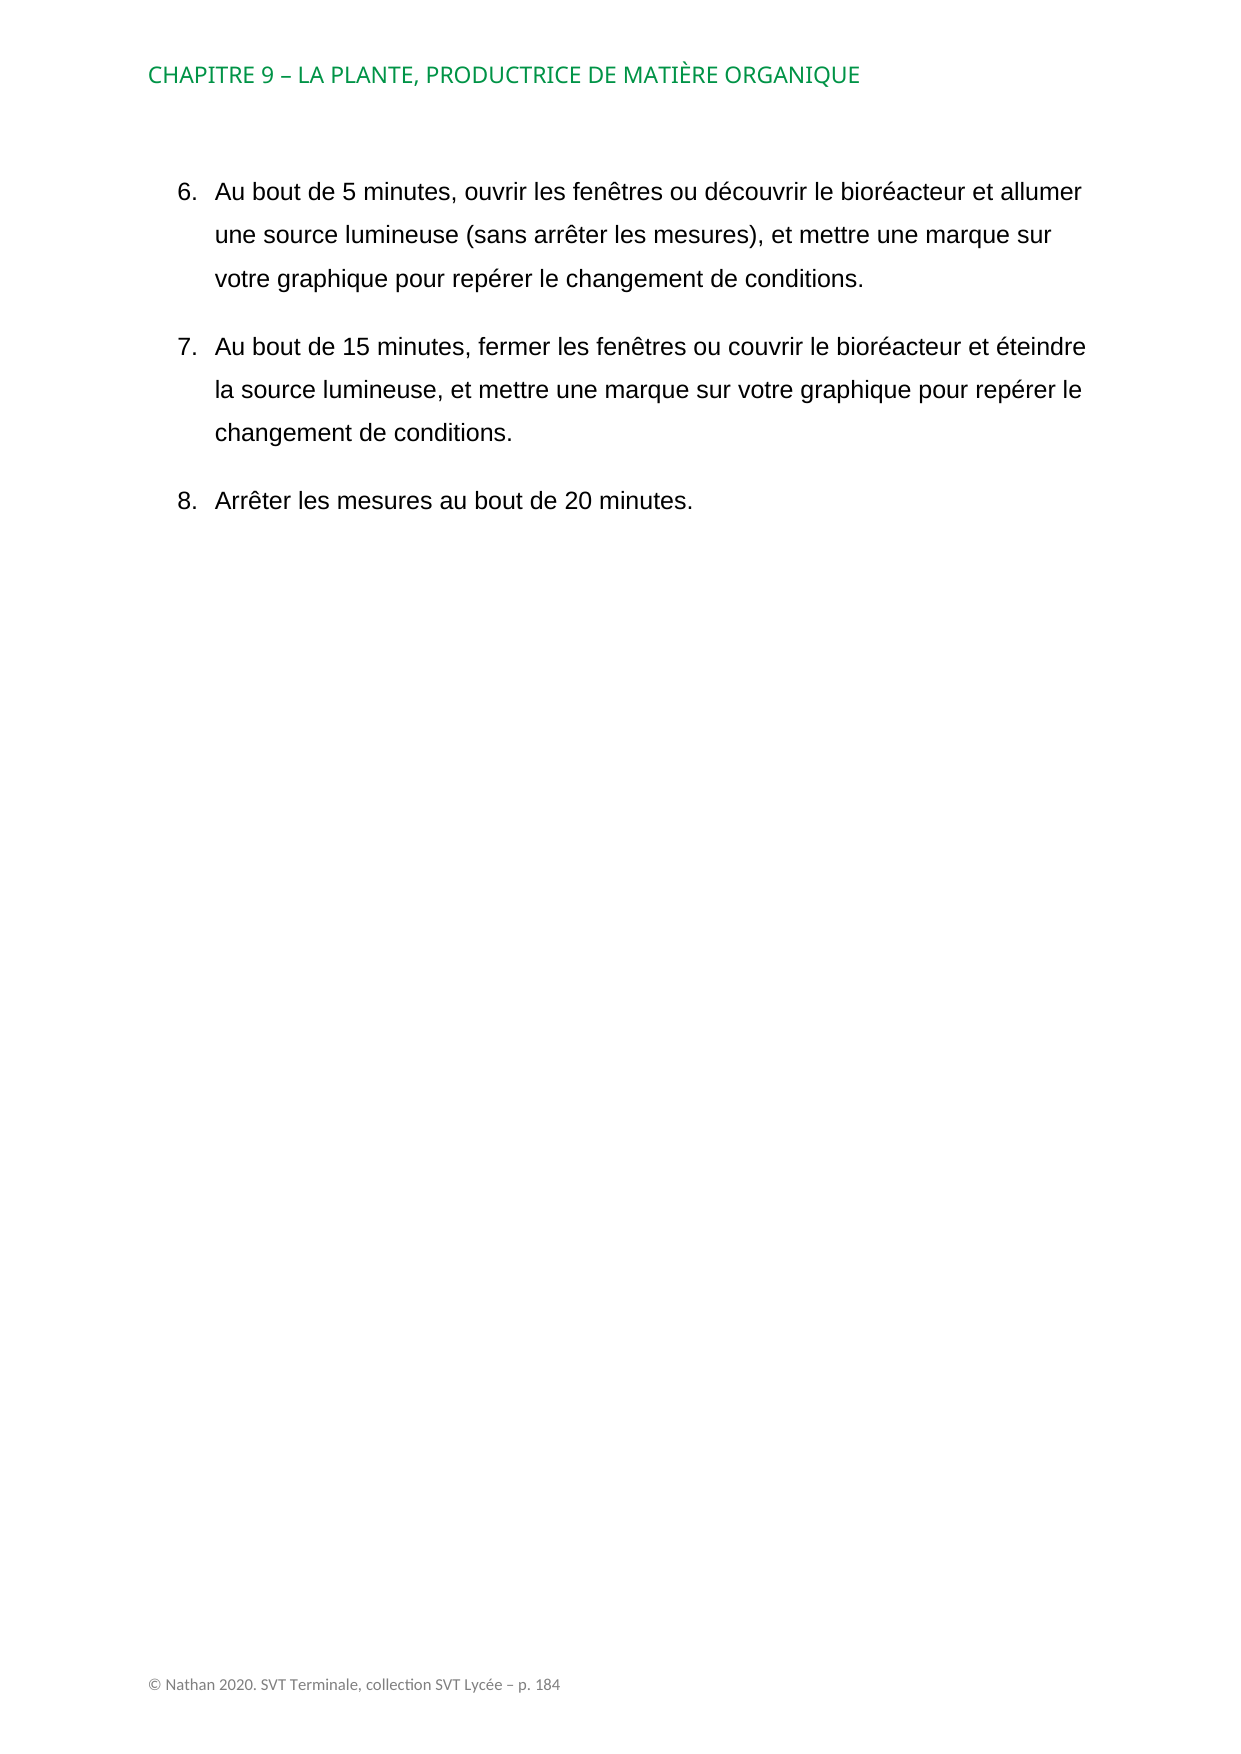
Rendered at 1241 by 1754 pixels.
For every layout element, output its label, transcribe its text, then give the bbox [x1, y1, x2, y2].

list Au bout de 5 minutes, ouvrir les fenêtres ou découvrir le bioréacteur et allumer une source lumineuse (sans arrêter les mesures), et mettre une marque sur votre graphique pour repérer le changement de conditions. [177, 177, 1093, 292]
list Arrêter les mesures au bout de 20 minutes. [177, 486, 1093, 515]
list Au bout de 15 minutes, fermer les fenêtres ou couvrir le bioréacteur et éteindre la source lumineuse, et mettre une marque sur votre graphique pour repérer le changement de conditions. [177, 332, 1093, 447]
